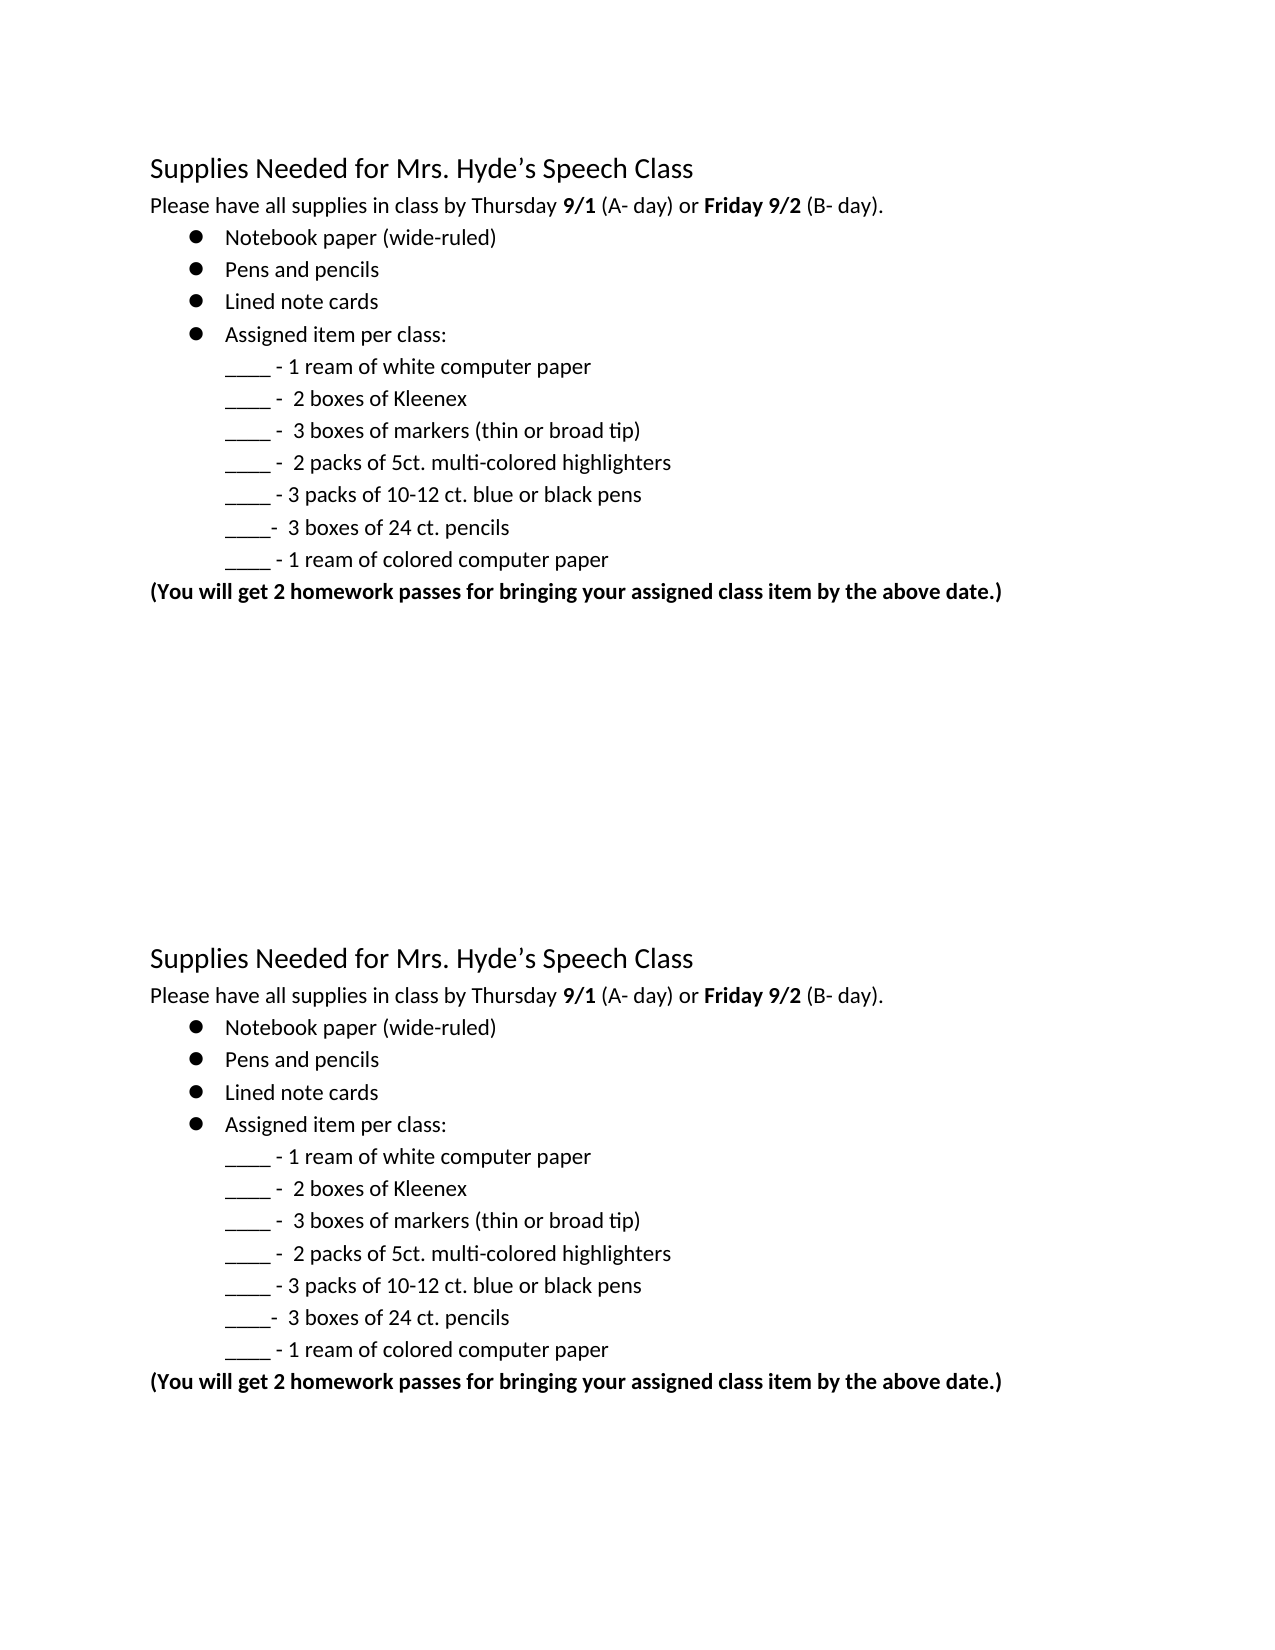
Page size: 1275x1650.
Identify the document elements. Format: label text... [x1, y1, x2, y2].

text ____ - 3 packs of 10-12 ct. blue or black pens [150, 481, 1125, 509]
text Please have all supplies in class by Thursday 9/1 (A- day) or Friday 9/2 (B- day). [150, 191, 1125, 219]
list Lined note cards [187, 287, 1125, 316]
text Supplies Needed for Mrs. Hyde’s Speech Class [150, 940, 1125, 976]
list Lined note cards [187, 1078, 1125, 1106]
text ____ - 2 boxes of Kleenex [150, 1174, 1125, 1202]
text Please have all supplies in class by Thursday 9/1 (A- day) or Friday 9/2 (B- day). [150, 981, 1125, 1009]
text Supplies Needed for Mrs. Hyde’s Speech Class [150, 150, 1125, 186]
text ____- 3 boxes of 24 ct. pencils [150, 513, 1125, 541]
list Pens and pencils [187, 1046, 1125, 1073]
text (You will get 2 homework passes for bringing your assigned class item by the above date.) [150, 1367, 1125, 1395]
list Pens and pencils [187, 255, 1125, 283]
text ____ - 1 ream of colored computer paper [150, 1335, 1125, 1363]
text ____ - 2 boxes of Kleenex [150, 384, 1125, 412]
text ____ - 2 packs of 5ct. multi-colored highlighters [150, 1239, 1125, 1267]
text ____- 3 boxes of 24 ct. pencils [150, 1303, 1125, 1331]
list Notebook paper (wide-ruled) [187, 1013, 1125, 1041]
list Assigned item per class: [187, 320, 1125, 348]
list Assigned item per class: [187, 1110, 1125, 1138]
text ____ - 3 boxes of markers (thin or broad tip) [150, 416, 1125, 444]
text ____ - 2 packs of 5ct. multi-colored highlighters [150, 448, 1125, 476]
text ____ - 3 boxes of markers (thin or broad tip) [150, 1206, 1125, 1234]
list Notebook paper (wide-ruled) [187, 223, 1125, 251]
text ____ - 3 packs of 10-12 ct. blue or black pens [150, 1271, 1125, 1299]
text ____ - 1 ream of white computer paper [150, 1142, 1125, 1170]
text ____ - 1 ream of colored computer paper [150, 545, 1125, 573]
text (You will get 2 homework passes for bringing your assigned class item by the above date.) [150, 577, 1125, 605]
text ____ - 1 ream of white computer paper [150, 352, 1125, 380]
